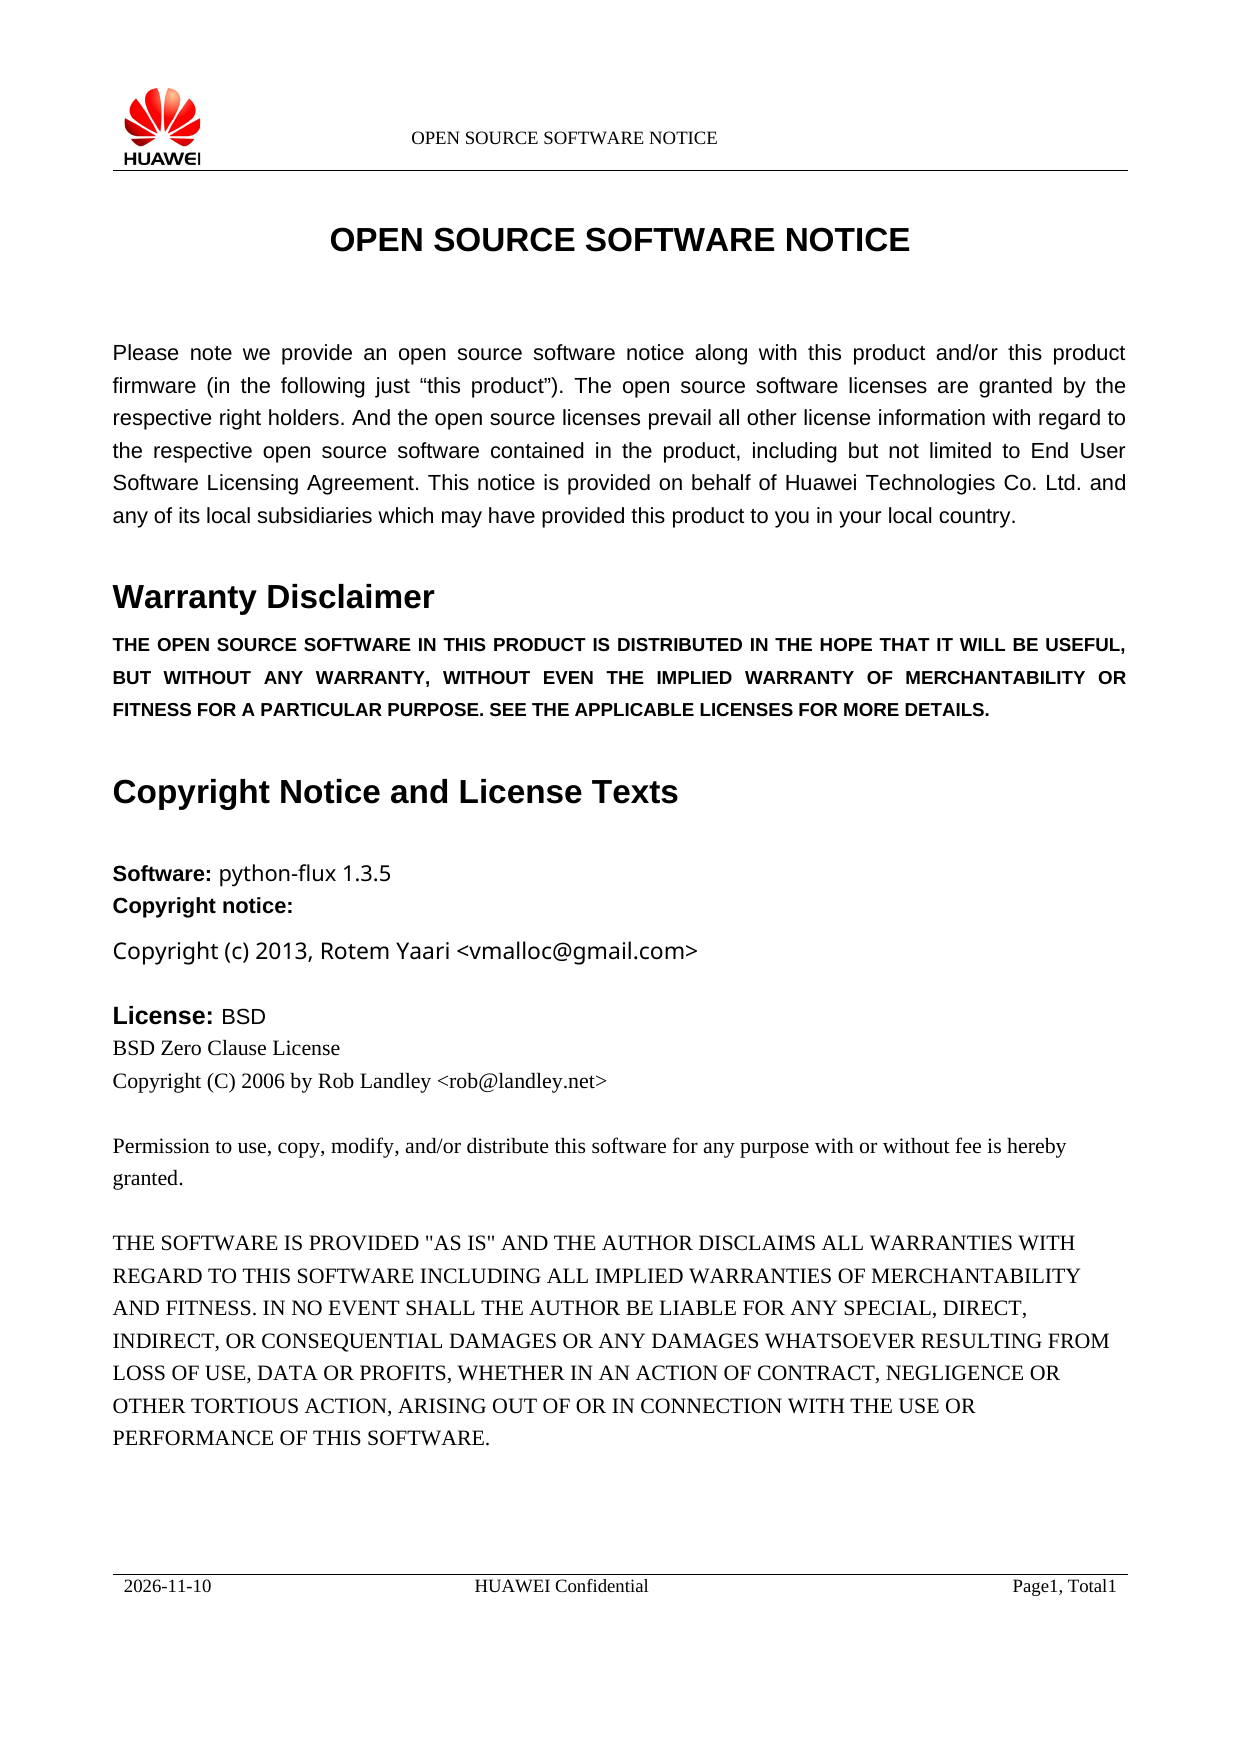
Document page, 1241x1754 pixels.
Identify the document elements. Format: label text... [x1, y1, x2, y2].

text Copyright notice: [112, 889, 1128, 921]
text OPEN SOURCE SOFTWARE NOTICE [112, 206, 1128, 271]
text License: BSD [112, 999, 1128, 1031]
picture [124, 88, 201, 165]
text Copyright (c) 2013, Rotem Yaari <vmalloc@gmail.com> [112, 934, 1128, 999]
text The open source software in this product is distributed in the hope that it will be useful, but WITHOUT ANY WARRANTY, without even the implied warranty of MERCHANTABILITY or FITNESS FOR A PARTICULAR PURPOSE. See the applicable licenses for more details. [112, 629, 1128, 726]
text Warranty Disclaimer [112, 564, 1128, 629]
text BSD Zero Clause License Copyright (C) 2006 by Rob Landley <rob@landley.net> Permission to use, copy, modify, and/or distribute this software for any purpose with or without fee is hereby granted. THE SOFTWARE IS PROVIDED "AS IS" AND THE AUTHOR DISCLAIMS ALL WARRANTIES WITH REGARD TO THIS SOFTWARE INCLUDING ALL IMPLIED WARRANTIES OF MERCHANTABILITY AND FITNESS. IN NO EVENT SHALL THE AUTHOR BE LIABLE FOR ANY SPECIAL, DIRECT, INDIRECT, OR CONSEQUENTIAL DAMAGES OR ANY DAMAGES WHATSOEVER RESULTING FROM LOSS OF USE, DATA OR PROFITS, WHETHER IN AN ACTION OF CONTRACT, NEGLIGENCE OR OTHER TORTIOUS ACTION, ARISING OUT OF OR IN CONNECTION WITH THE USE OR PERFORMANCE OF THIS SOFTWARE. [112, 1031, 1128, 1486]
text Copyright Notice and License Texts [112, 759, 1128, 824]
text Please note we provide an open source software notice along with this product and/or this product firmware (in the following just “this product”). The open source software licenses are granted by the respective right holders. And the open source licenses prevail all other license information with regard to the respective open source software contained in the product, including but not limited to End User Software Licensing Agreement. This notice is provided on behalf of Huawei Technologies Co. Ltd. and any of its local subsidiaries which may have provided this product to you in your local country. [112, 336, 1128, 531]
title Software: python-flux 1.3.5 [112, 856, 1128, 889]
